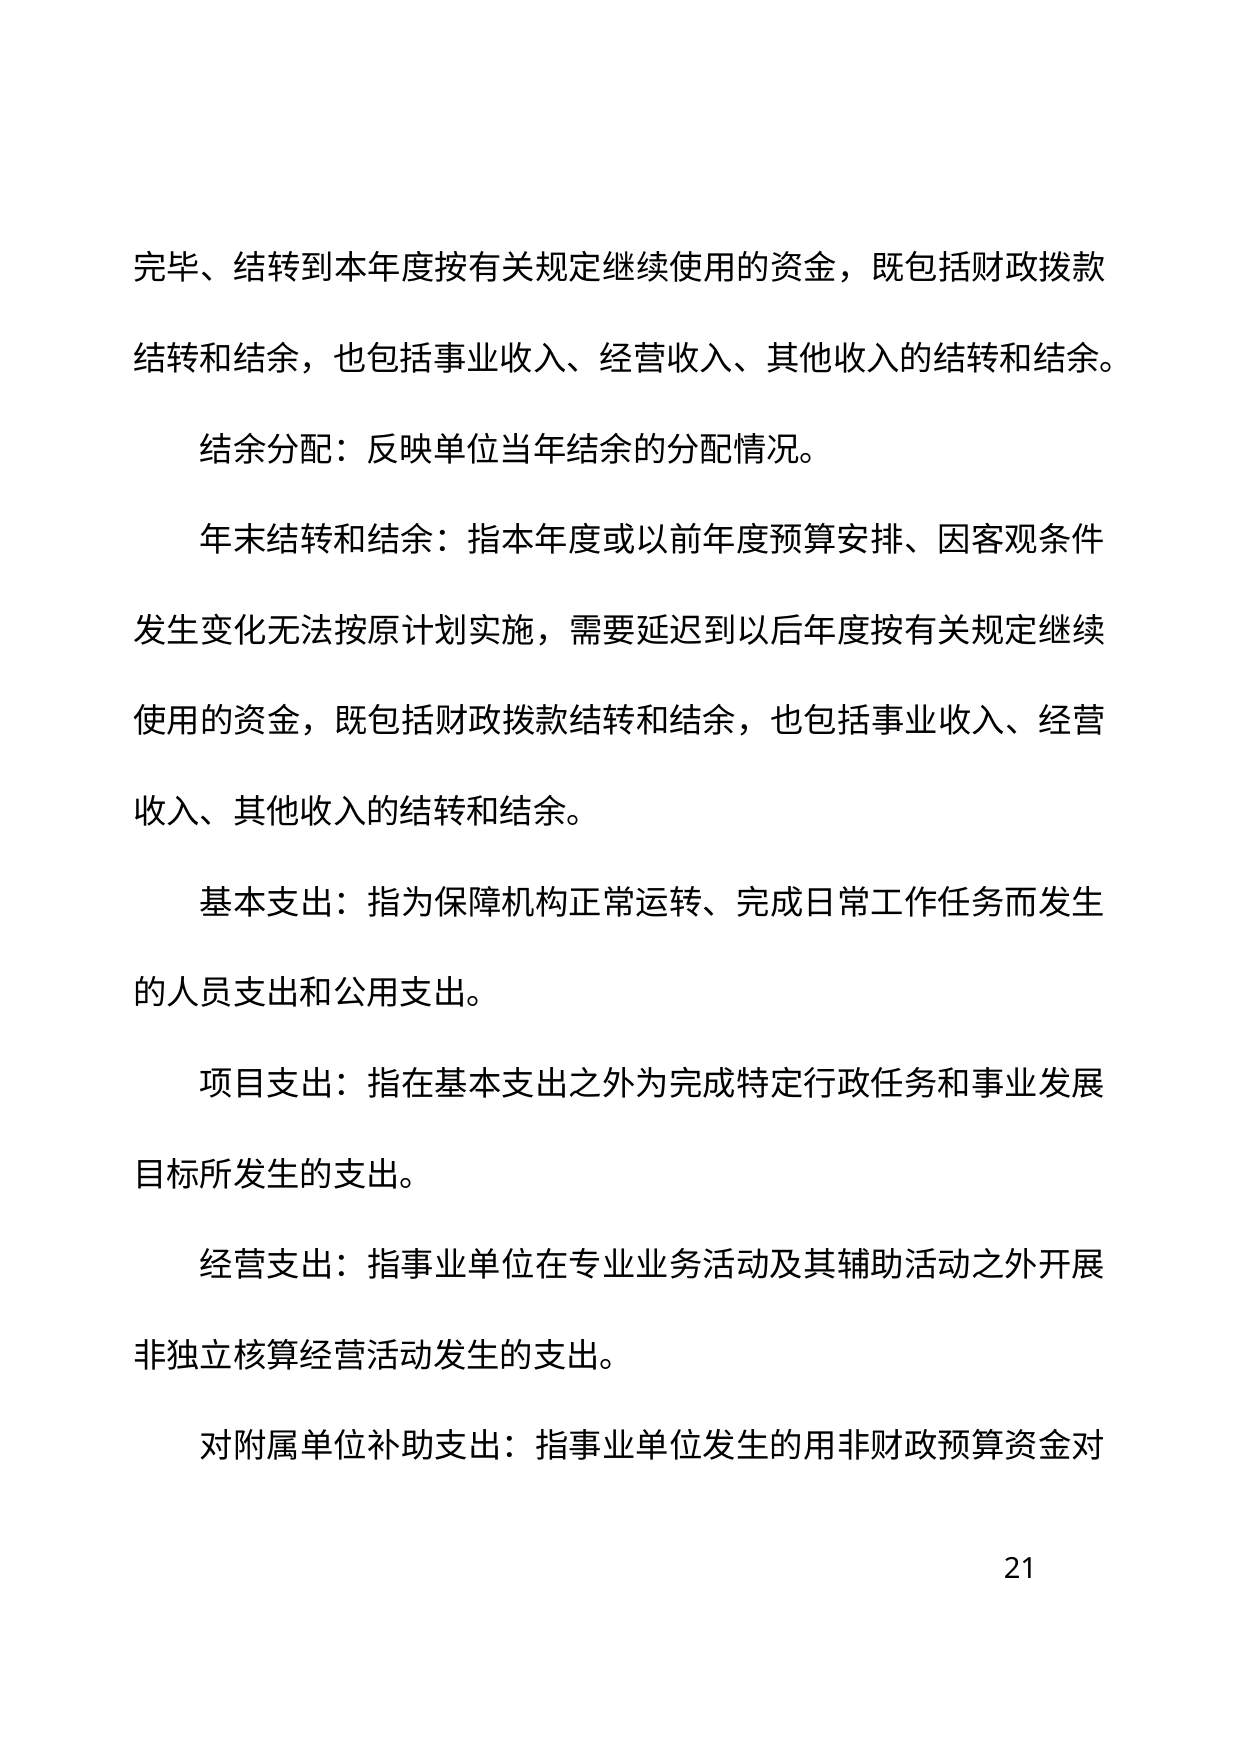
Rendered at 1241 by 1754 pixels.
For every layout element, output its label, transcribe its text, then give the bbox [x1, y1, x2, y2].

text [133, 1398, 1107, 1489]
text 项目支出：指在基本支出之外为完成特定行政任务和事业发展目标所发生的支出。 [133, 1036, 1107, 1217]
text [133, 220, 1107, 401]
text 结余分配：反映单位当年结余的分配情况。 [133, 401, 1107, 492]
text 经营支出：指事业单位在专业业务活动及其辅助活动之外开展非独立核算经营活动发生的支出。 [133, 1217, 1107, 1398]
text 年末结转和结余：指本年度或以前年度预算安排、因客观条件发生变化无法按原计划实施，需要延迟到以后年度按有关规定继续使用的资金，既包括财政拨款结转和结余，也包括事业收入、经营收入、其他收入的结转和结余。 [133, 492, 1107, 854]
text 基本支出：指为保障机构正常运转、完成日常工作任务而发生的人员支出和公用支出。 [133, 854, 1107, 1036]
